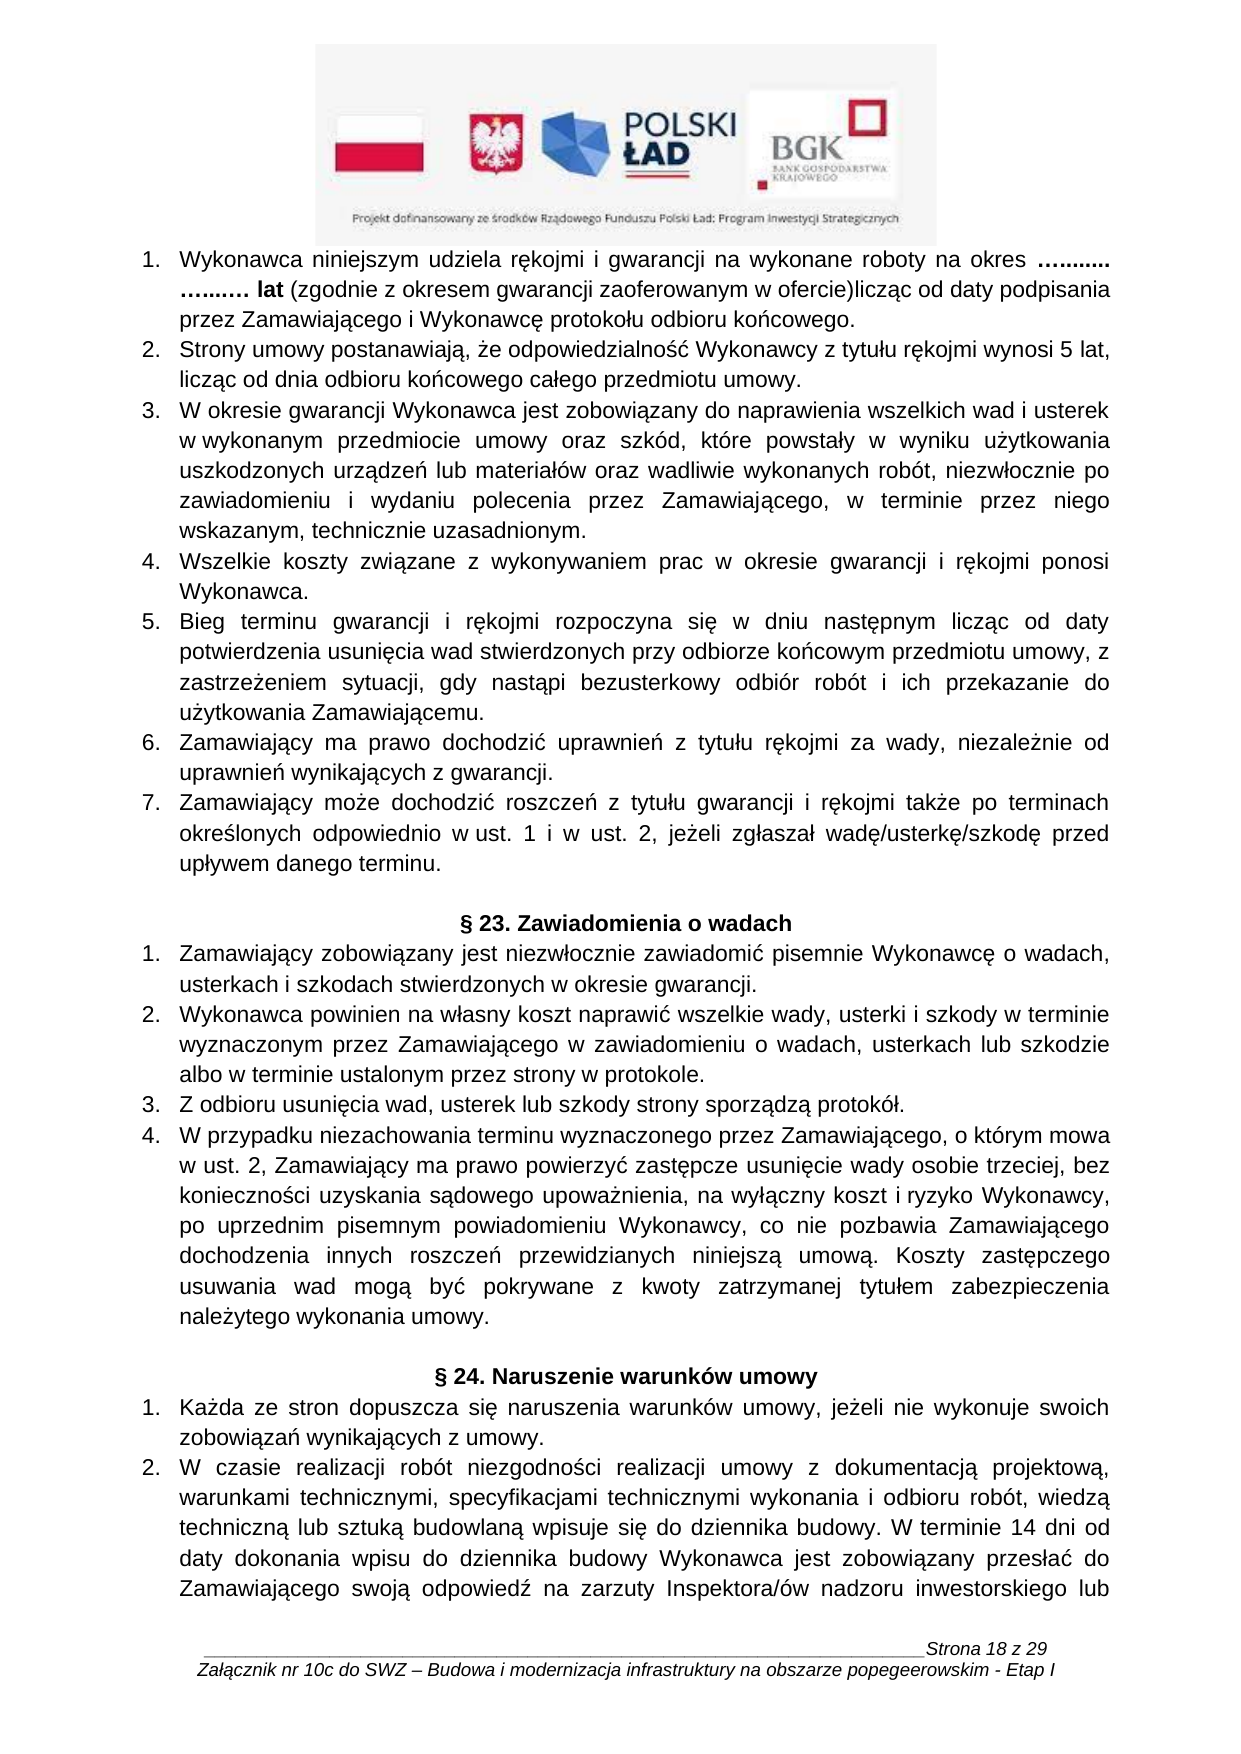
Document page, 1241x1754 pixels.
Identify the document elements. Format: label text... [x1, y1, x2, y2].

picture [315, 44, 937, 246]
list Bieg terminu gwarancji i rękojmi rozpoczyna się w dniu następnym licząc od daty potwierdzenia usunięcia wad stwierdzonych przy odbiorze końcowym przedmiotu umowy, z zastrzeżeniem sytuacji, gdy nastąpi bezusterkowy odbiór robót i ich przekazanie do użytkowania Zamawiającemu. [142, 608, 1110, 725]
list Strony umowy postanawiają, że odpowiedzialność Wykonawcy z tytułu rękojmi wynosi 5 lat, licząc od dnia odbioru końcowego całego przedmiotu umowy. [142, 336, 1110, 393]
list W przypadku niezachowania terminu wyznaczonego przez Zamawiającego, o którym mowa w ust. 2, Zamawiający ma prawo powierzyć zastępcze usunięcie wady osobie trzeciej, bez konieczności uzyskania sądowego upoważnienia, na wyłączny koszt i ryzyko Wykonawcy, po uprzednim pisemnym powiadomieniu Wykonawcy, co nie pozbawia Zamawiającego dochodzenia innych roszczeń przewidzianych niniejszą umową. Koszty zastępczego usuwania wad mogą być pokrywane z kwoty zatrzymanej tytułem zabezpieczenia należytego wykonania umowy. [142, 1122, 1110, 1329]
text § 24. Naruszenie warunków umowy [142, 1363, 1110, 1389]
list W okresie gwarancji Wykonawca jest zobowiązany do naprawienia wszelkich wad i usterek w wykonanym przedmiocie umowy oraz szkód, które powstały w wyniku użytkowania uszkodzonych urządzeń lub materiałów oraz wadliwie wykonanych robót, niezwłocznie po zawiadomieniu i wydaniu polecenia przez Zamawiającego, w terminie przez niego wskazanym, technicznie uzasadnionym. [142, 397, 1110, 544]
list Wszelkie koszty związane z wykonywaniem prac w okresie gwarancji i rękojmi ponosi Wykonawca. [142, 548, 1110, 604]
list Z odbioru usunięcia wad, usterek lub szkody strony sporządzą protokół. [142, 1091, 1110, 1118]
list Zamawiający może dochodzić roszczeń z tytułu gwarancji i rękojmi także po terminach określonych odpowiednio w ust. 1 i w ust. 2, jeżeli zgłaszał wadę/usterkę/szkodę przed upływem danego terminu. [142, 789, 1110, 876]
list Zamawiający ma prawo dochodzić uprawnień z tytułu rękojmi za wady, niezależnie od uprawnień wynikających z gwarancji. [142, 729, 1110, 785]
list Wykonawca niniejszym udziela rękojmi i gwarancji na wykonane roboty na okres …........…....… lat (zgodnie z okresem gwarancji zaoferowanym w ofercie)licząc od daty podpisania przez Zamawiającego i Wykonawcę protokołu odbioru końcowego. [142, 246, 1110, 332]
list Każda ze stron dopuszcza się naruszenia warunków umowy, jeżeli nie wykonuje swoich zobowiązań wynikających z umowy. [142, 1393, 1110, 1450]
list Wykonawca powinien na własny koszt naprawić wszelkie wady, usterki i szkody w terminie wyznaczonym przez Zamawiającego w zawiadomieniu o wadach, usterkach lub szkodzie albo w terminie ustalonym przez strony w protokole. [142, 1001, 1110, 1087]
list Zamawiający zobowiązany jest niezwłocznie zawiadomić pisemnie Wykonawcę o wadach, usterkach i szkodach stwierdzonych w okresie gwarancji. [142, 940, 1110, 997]
text § 23. Zawiadomienia o wadach [142, 910, 1110, 936]
